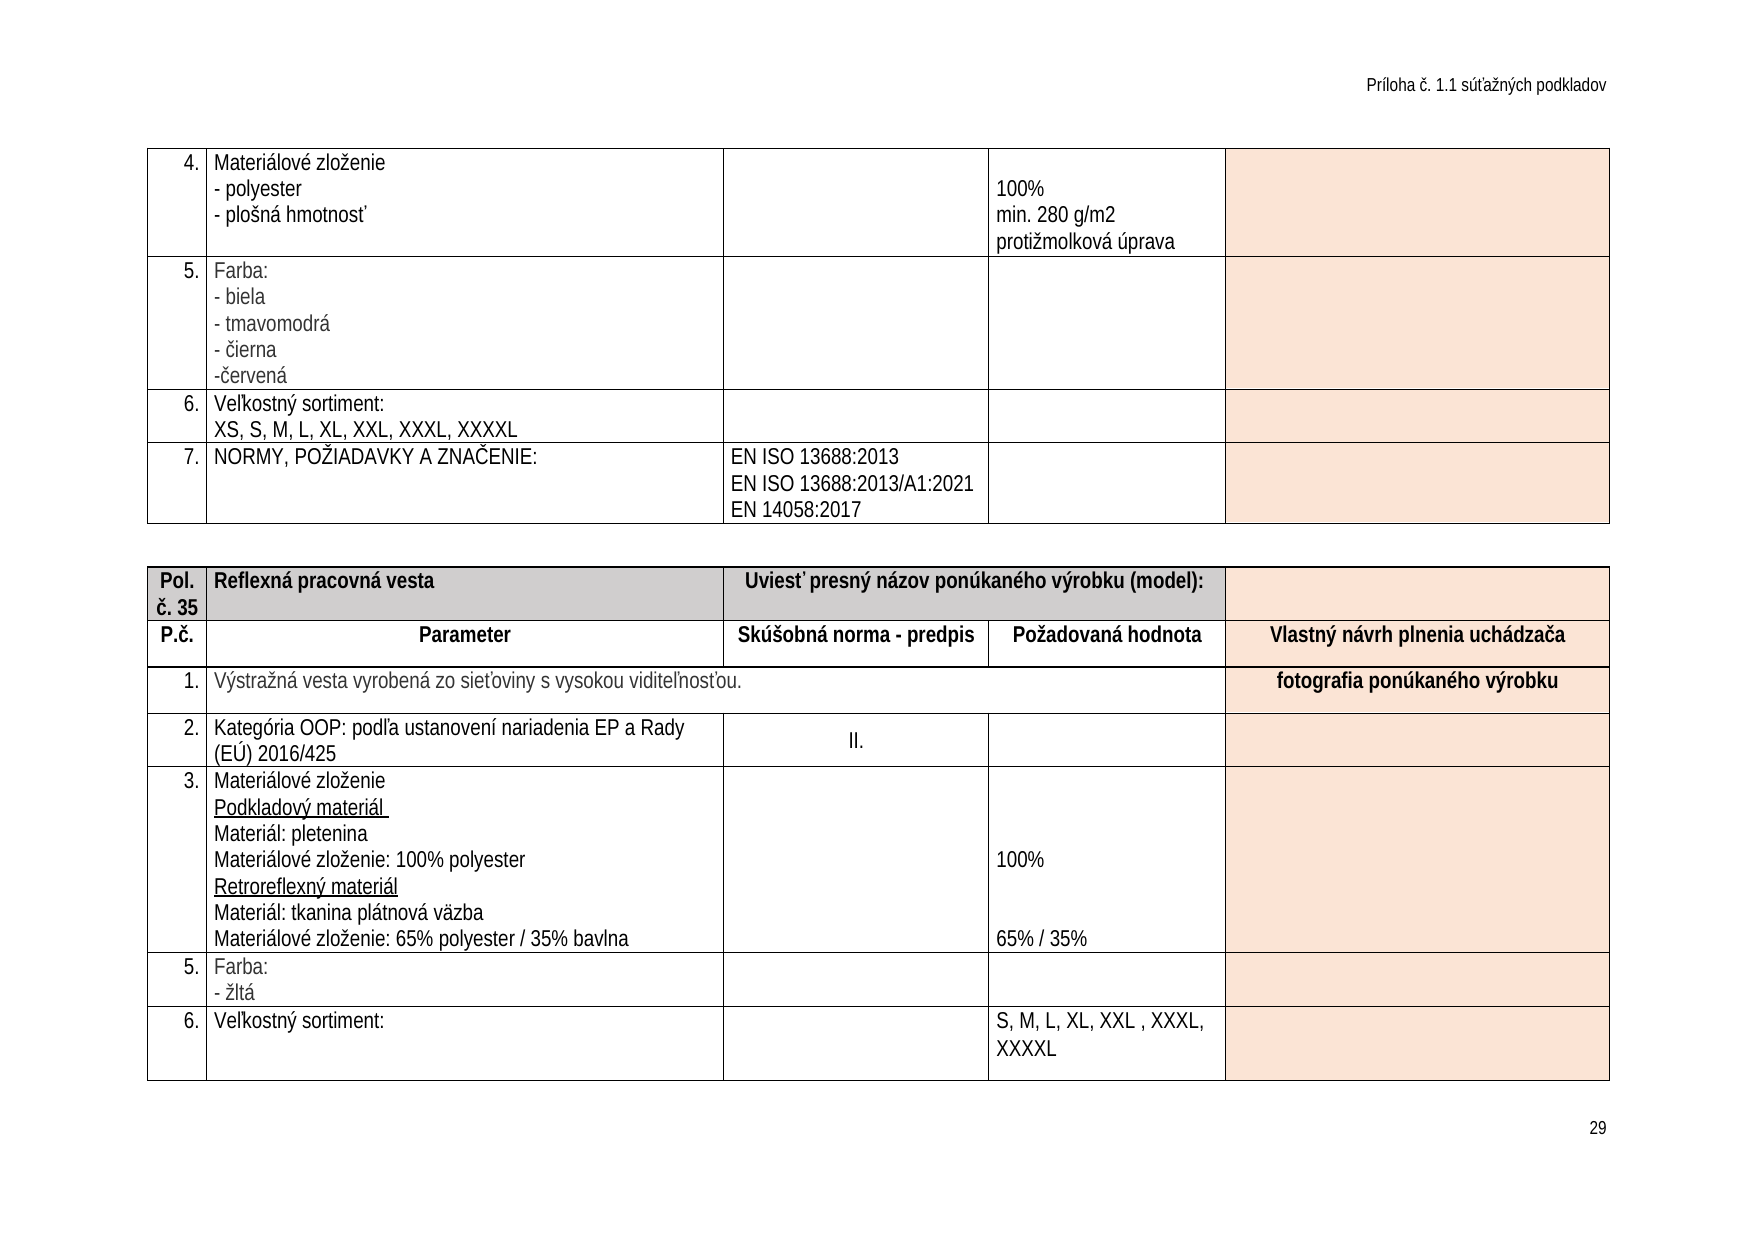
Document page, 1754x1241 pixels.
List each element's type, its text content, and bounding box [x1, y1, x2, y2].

table_cell [1226, 149, 1609, 256]
table_cell 3. [148, 767, 206, 952]
table_cell 7. [148, 443, 206, 522]
table_cell [724, 953, 988, 1006]
table_cell Parameter [207, 621, 723, 666]
table_cell 6. [148, 1007, 206, 1080]
table_cell 4. [148, 149, 206, 256]
table_cell Materiálové zloženie - polyester - plošná hmotnosť [207, 149, 723, 256]
table_cell [1226, 953, 1609, 1006]
table_cell Farba: - žltá [207, 953, 723, 1006]
table_cell [724, 1007, 988, 1080]
table_cell Materiálové zloženie Podkladový materiál Materiál: pletenina Materiálové zloženie: 100% polyester Retroreflexný materiál Materiál: tkanina plátnová väzba Materiálové zloženie: 65% polyester / 35% bavlna [207, 767, 723, 952]
table_cell [989, 953, 1225, 1006]
table_cell EN ISO 13688:2013 EN ISO 13688:2013/A1:2021 EN 14058:2017 [724, 443, 988, 522]
table_cell P.č. [148, 621, 206, 666]
table_cell S, M, L, XL, XXL , XXXL, XXXXL [989, 1007, 1225, 1080]
table_cell Veľkostný sortiment: [207, 1007, 723, 1080]
table_cell 5. [148, 257, 206, 388]
table_cell 6. [148, 390, 206, 442]
table_cell [724, 767, 988, 952]
table_cell 100% min. 280 g/m2 protižmolková úprava [989, 149, 1225, 256]
table_cell [1226, 443, 1609, 522]
table_header Uviesť presný názov ponúkaného výrobku (model): [724, 568, 1225, 620]
table_cell [989, 390, 1225, 442]
table_cell [1226, 767, 1609, 952]
table_cell Vlastný návrh plnenia uchádzača [1226, 621, 1609, 666]
table_header [1226, 568, 1609, 620]
table_cell 2. [148, 714, 206, 766]
table_cell [989, 257, 1225, 388]
table_cell II. [724, 714, 988, 766]
table_cell [1226, 390, 1609, 442]
table_cell [989, 714, 1225, 766]
table_cell [1226, 714, 1609, 766]
table_header Reflexná pracovná vesta [207, 568, 723, 620]
table_cell [724, 149, 988, 256]
table_cell Farba: - biela - tmavomodrá - čierna -červená [207, 257, 723, 388]
table_cell [724, 390, 988, 442]
table_cell Kategória OOP: podľa ustanovení nariadenia EP a Rady (EÚ) 2016/425 [207, 714, 723, 766]
table_cell Skúšobná norma - predpis [724, 621, 988, 666]
table_cell NORMY, POŽIADAVKY A ZNAČENIE: [207, 443, 723, 522]
table_cell [1226, 257, 1609, 388]
table_header Pol. č. 35 [148, 568, 206, 620]
table_cell 100% 65% / 35% [989, 767, 1225, 952]
table_cell Veľkostný sortiment: XS, S, M, L, XL, XXL, XXXL, XXXXL [207, 390, 723, 442]
table_cell fotografia ponúkaného výrobku [1226, 668, 1609, 712]
table_cell 1. [148, 668, 206, 712]
table_cell Výstražná vesta vyrobená zo sieťoviny s vysokou viditeľnosťou. [207, 668, 1225, 712]
table_cell Požadovaná hodnota [989, 621, 1225, 666]
table_cell [1226, 1007, 1609, 1080]
table_cell 5. [148, 953, 206, 1006]
table_cell [989, 443, 1225, 522]
table_cell [724, 257, 988, 388]
